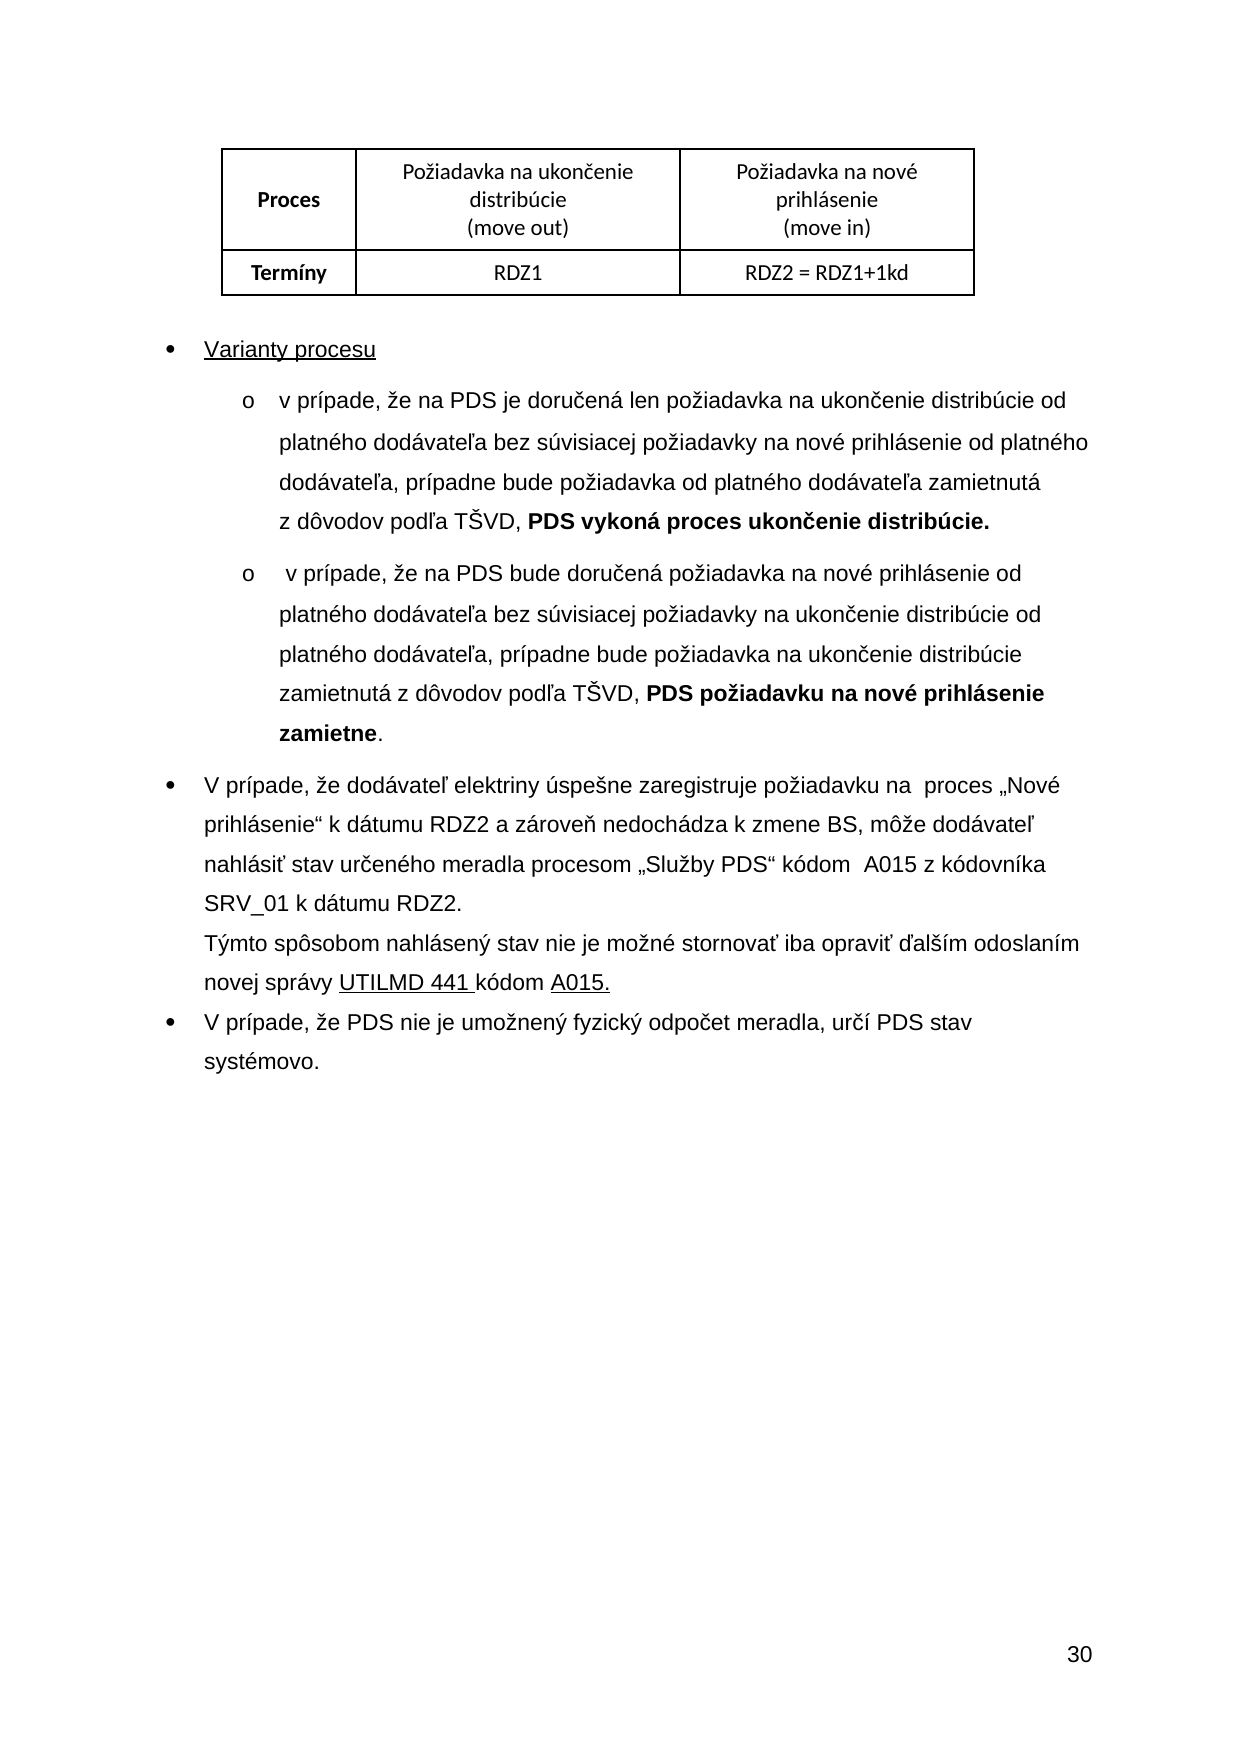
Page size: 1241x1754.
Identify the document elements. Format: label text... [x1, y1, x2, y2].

table_cell Požiadavka na ukončenie distribúcie (move out) [357, 150, 679, 249]
list Týmto spôsobom nahlásený stav nie je možné stornovať iba opraviť ďalším odoslaním novej správy UTILMD 441 kódom A015. [204, 930, 1092, 996]
table_cell Proces [223, 150, 355, 249]
table_cell Termíny [223, 251, 355, 294]
list Varianty procesu [166, 336, 1092, 362]
list v prípade, že na PDS je doručená len požiadavka na ukončenie distribúcie od platného dodávateľa bez súvisiacej požiadavky na nové prihlásenie od platného dodávateľa, prípadne bude požiadavka od platného dodávateľa zamietnutá z dôvodov podľa TŠVD, PDS vykoná proces ukončenie distribúcie. [241, 387, 1092, 534]
list V prípade, že PDS nie je umožnený fyzický odpočet meradla, určí PDS stav systémovo. [166, 1009, 1092, 1074]
list v prípade, že na PDS bude doručená požiadavka na nové prihlásenie od platného dodávateľa bez súvisiacej požiadavky na ukončenie distribúcie od platného dodávateľa, prípadne bude požiadavka na ukončenie distribúcie zamietnutá z dôvodov podľa TŠVD, PDS požiadavku na nové prihlásenie zamietne. [241, 560, 1092, 746]
table_cell RDZ2 = RDZ1+1kd [681, 251, 973, 294]
table_cell Požiadavka na nové prihlásenie (move in) [681, 150, 973, 249]
table_cell RDZ1 [357, 251, 679, 294]
list V prípade, že dodávateľ elektriny úspešne zaregistruje požiadavku na proces „Nové prihlásenie“ k dátumu RDZ2 a zároveň nedochádza k zmene BS, môže dodávateľ nahlásiť stav určeného meradla procesom „Služby PDS“ kódom A015 z kódovníka SRV_01 k dátumu RDZ2. [166, 772, 1092, 917]
